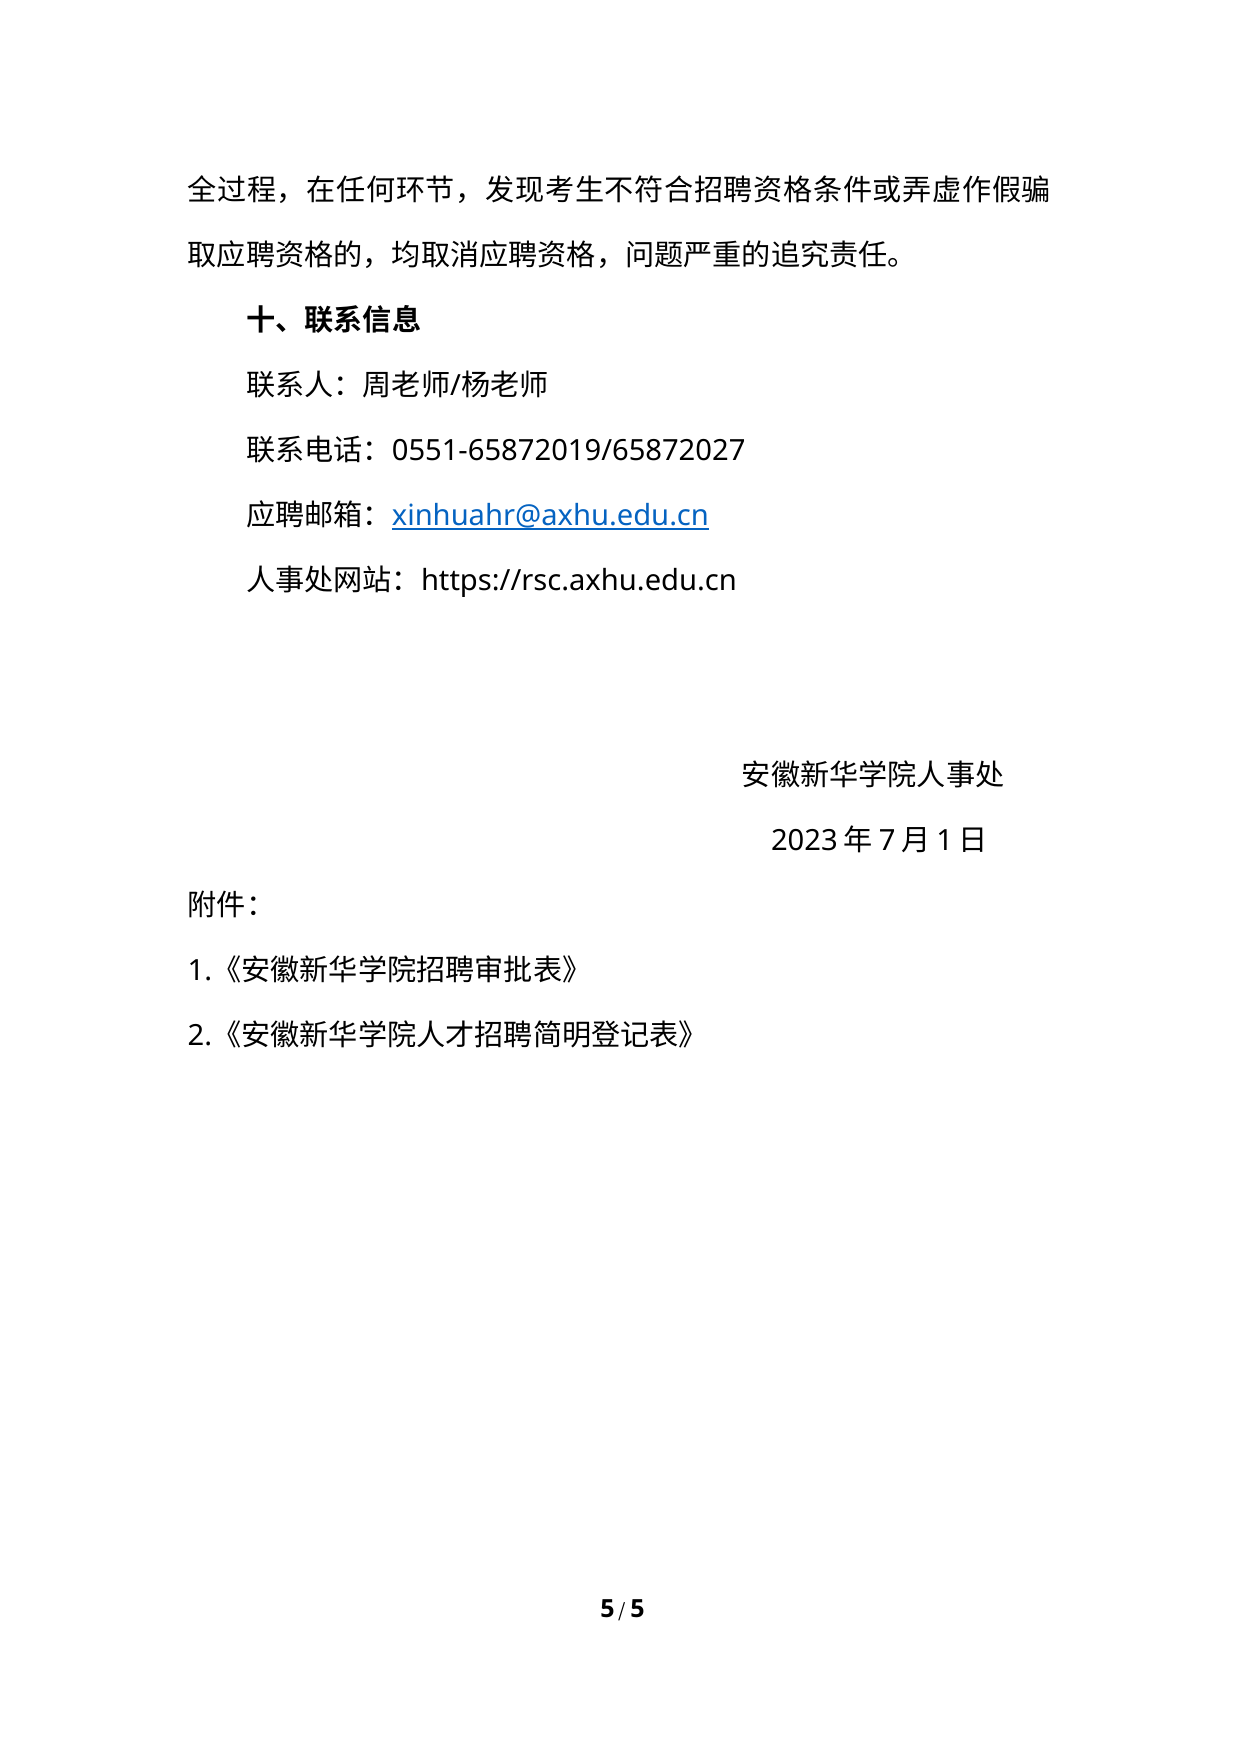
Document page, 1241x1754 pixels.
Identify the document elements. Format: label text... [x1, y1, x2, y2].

text 应聘邮箱：xinhuahr@axhu.edu.cn [187, 481, 1053, 546]
text 人事处网站：https://rsc.axhu.edu.cn [187, 546, 1053, 611]
text 联系人：周老师/杨老师 [187, 351, 1053, 416]
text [187, 156, 1053, 286]
text 2023年7月1日 [187, 806, 1053, 871]
text 附件： [187, 871, 1053, 936]
text 十、联系信息 [187, 286, 1053, 351]
text 1.《安徽新华学院招聘审批表》 [187, 936, 1053, 1001]
text 安徽新华学院人事处 [187, 741, 1053, 806]
text 联系电话：0551-65872019/65872027 [187, 416, 1053, 481]
text 2.《安徽新华学院人才招聘简明登记表》 [187, 1001, 1053, 1066]
